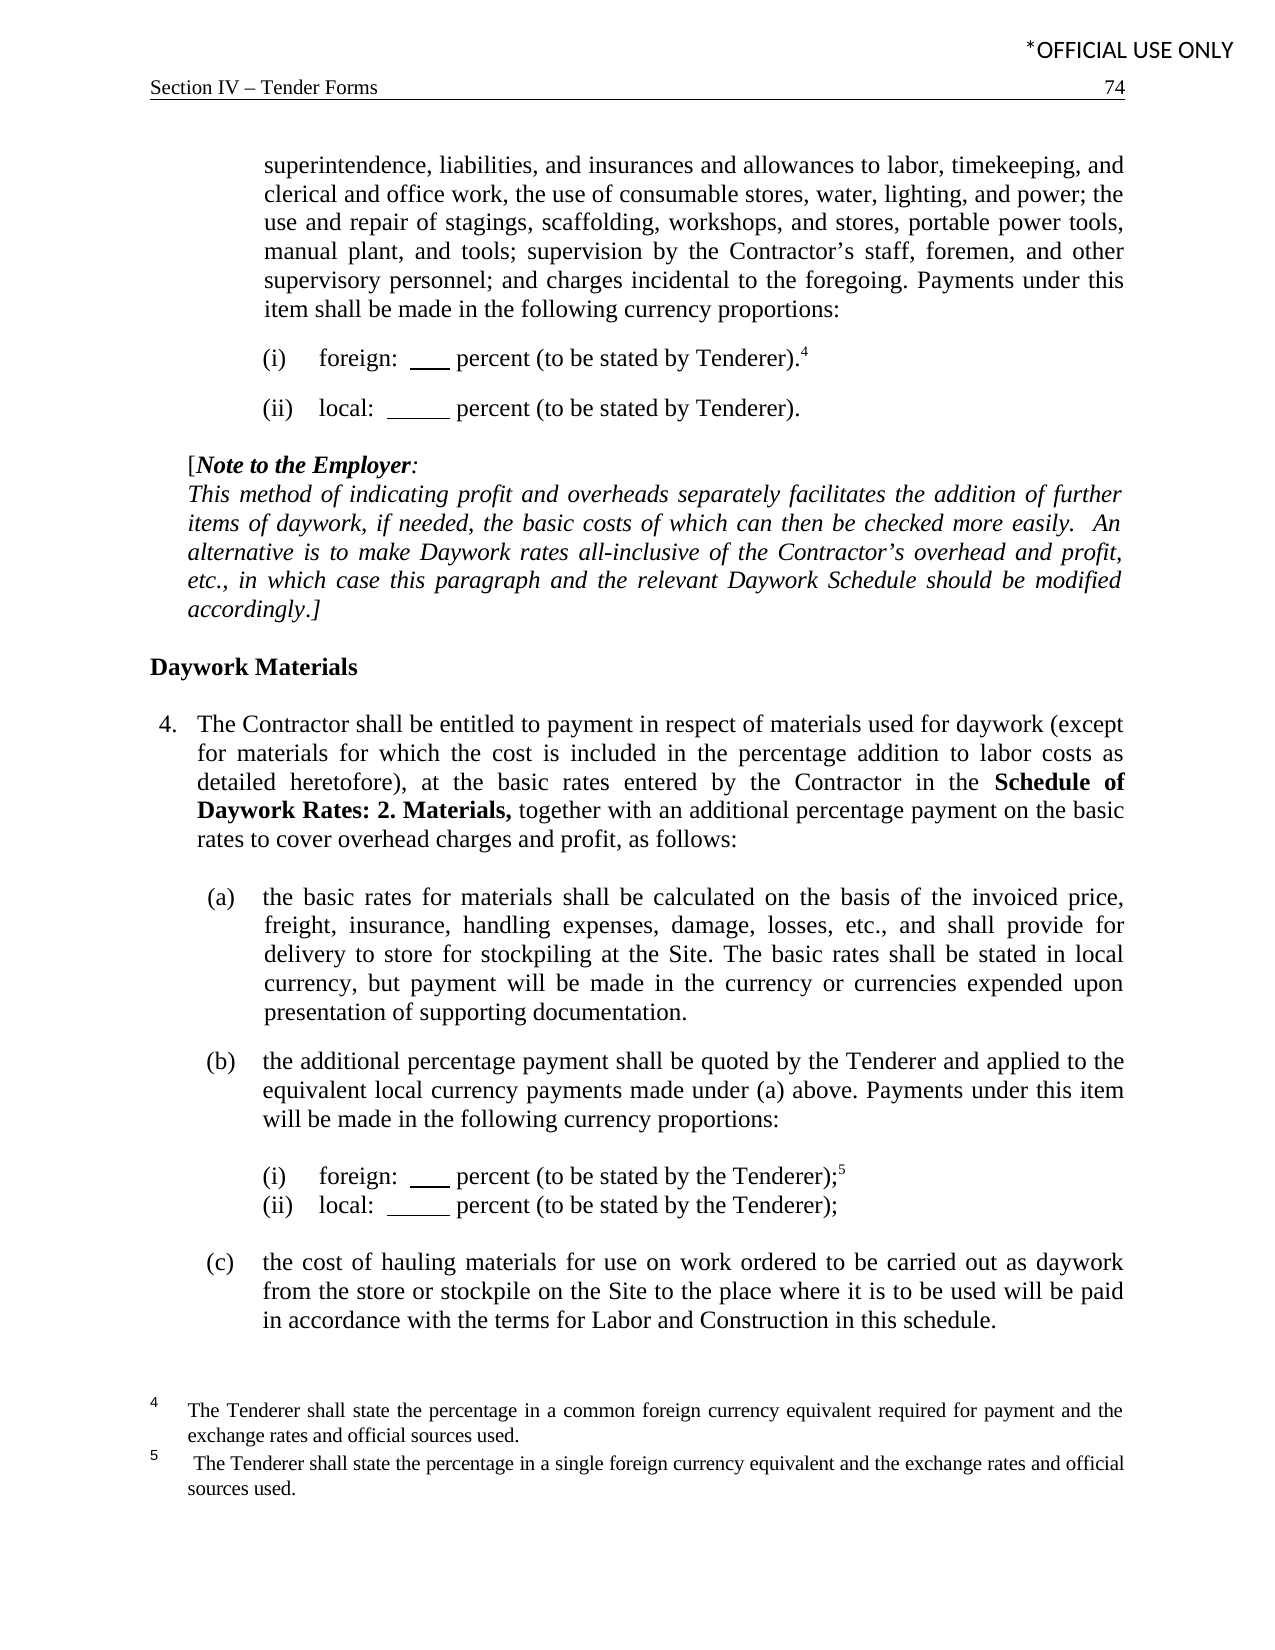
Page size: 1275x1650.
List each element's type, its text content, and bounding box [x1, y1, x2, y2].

text (a) the basic rates for materials shall be calculated on the basis of the invoiced price, freight, insurance, handling expenses, damage, losses, etc., and shall provide for delivery to store for stockpiling at the Site. The basic rates shall be stated in local currency, but payment will be made in the currency or currencies expended upon presentation of supporting documentation. [207, 882, 1125, 1025]
text (ii) local: percent (to be stated by the Tenderer); [262, 1190, 1125, 1219]
text [Note to the Employer: [187, 450, 1125, 479]
text (ii) local: percent (to be stated by Tenderer). [262, 393, 1125, 422]
list 4. The Contractor shall be entitled to payment in respect of materials used for daywork (except for materials for which the cost is included in the percentage addition to labor costs as detailed heretofore), at the basic rates entered by the Contractor in the Schedule of Daywork Rates: 2. Materials, together with an additional percentage payment on the basic rates to cover overhead charges and profit, as follows: [159, 709, 1125, 853]
text This method of indicating profit and overheads separately facilitates the addition of further items of daywork, if needed, the basic costs of which can then be checked more easily. An alternative is to make Daywork rates all-inclusive of the Contractor’s overhead and profit, etc., in which case this paragraph and the relevant Daywork Schedule should be modified accordingly.] [187, 479, 1125, 623]
text (c) the cost of hauling materials for use on work ordered to be carried out as daywork from the store or stockpile on the Site to the place where it is to be used will be paid in accordance with the terms for Labor and Construction in this schedule. [206, 1247, 1125, 1334]
text (i) foreign: percent (to be stated by Tenderer). [262, 343, 1125, 372]
text (i) foreign: percent (to be stated by the Tenderer); [262, 1161, 1125, 1190]
text Daywork Materials [150, 652, 1125, 680]
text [207, 150, 1125, 322]
text (b) the additional percentage payment shall be quoted by the Tenderer and applied to the equivalent local currency payments made under (a) above. Payments under this item will be made in the following currency proportions: [206, 1046, 1125, 1132]
